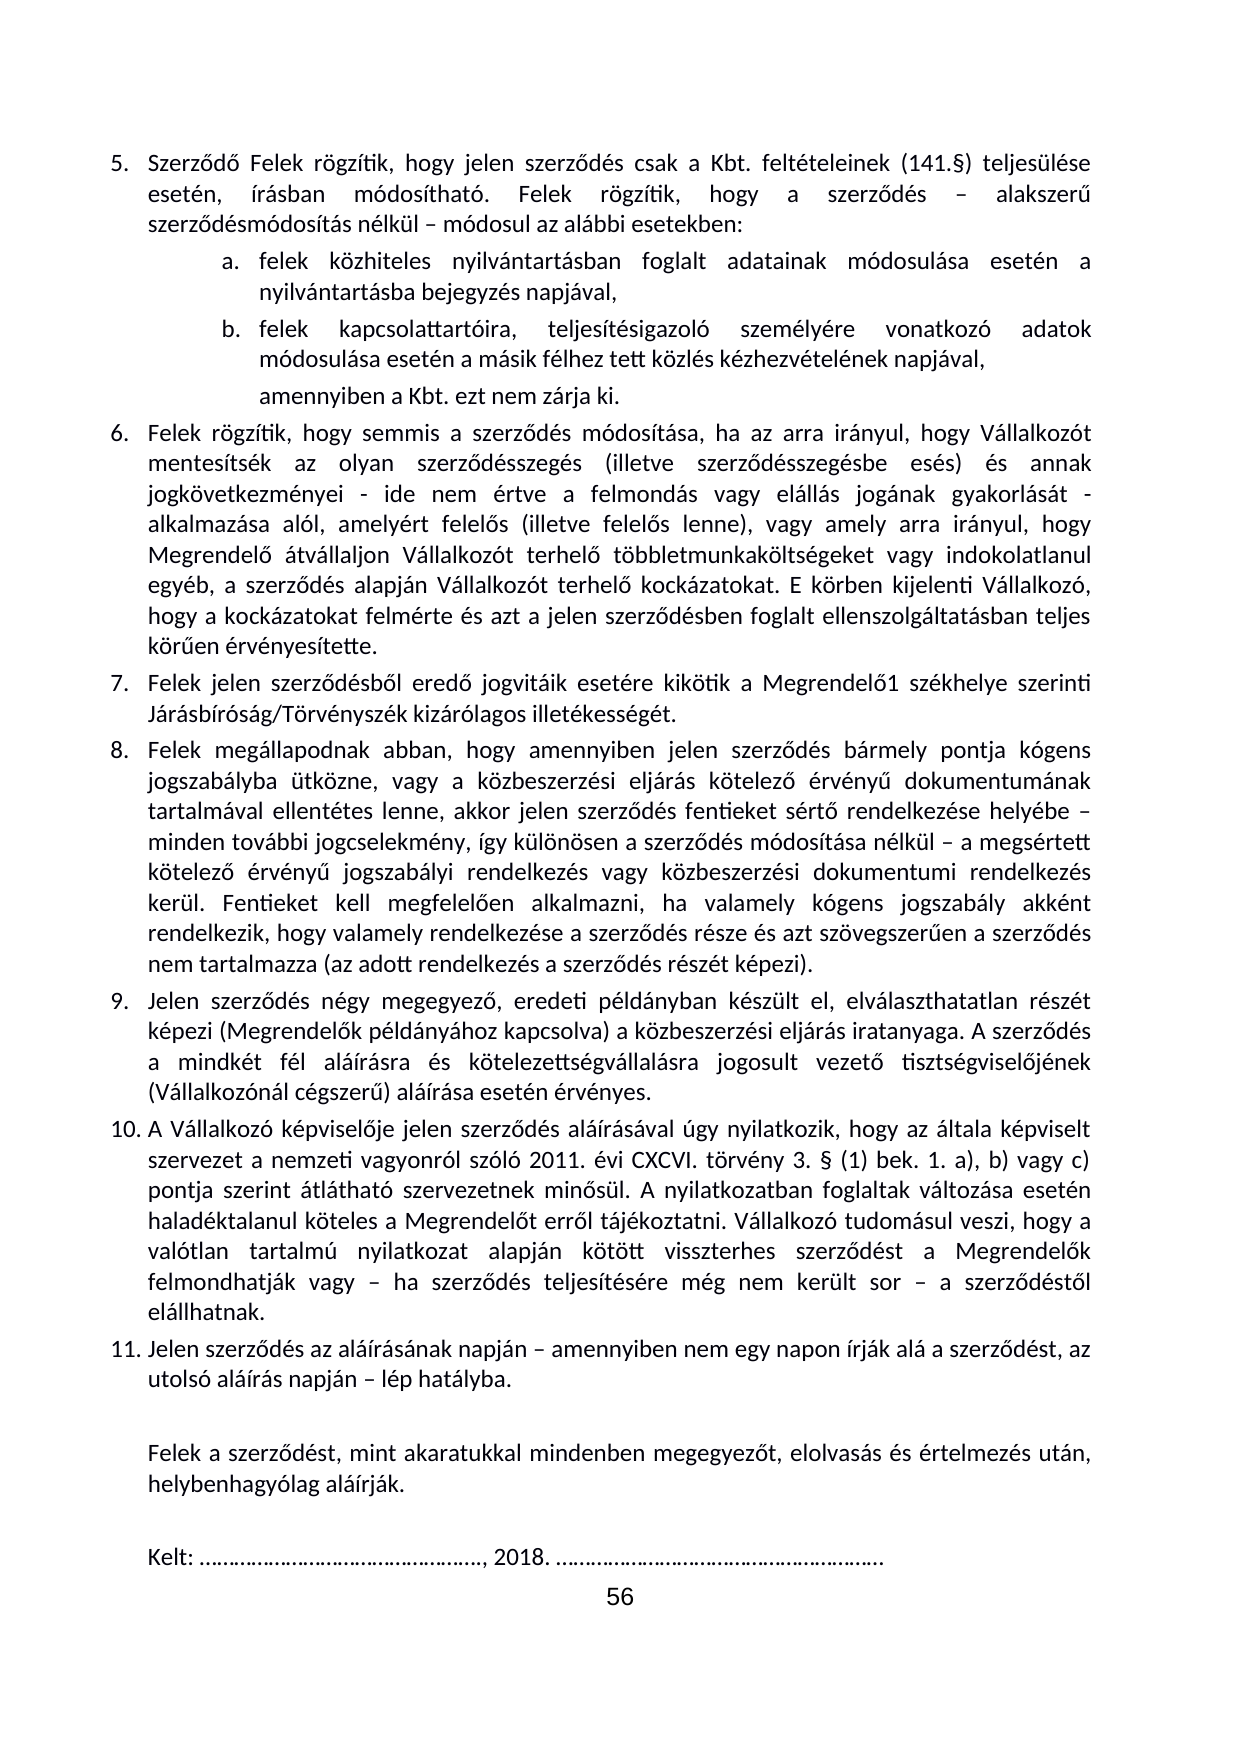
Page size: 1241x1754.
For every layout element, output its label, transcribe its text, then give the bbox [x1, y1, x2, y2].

list Jelen szerződés négy megegyező, eredeti példányban készült el, elválaszthatatlan részét képezi (Megrendelők példányához kapcsolva) a közbeszerzési eljárás iratanyaga. A szerződés a mindkét fél aláírásra és kötelezettségvállalásra jogosult vezető tisztségviselőjének (Vállalkozónál cégszerű) aláírása esetén érvényes. [110, 985, 1093, 1107]
list A Vállalkozó képviselője jelen szerződés aláírásával úgy nyilatkozik, hogy az általa képviselt szervezet a nemzeti vagyonról szóló 2011. évi CXCVI. törvény 3. § (1) bek. 1. a), b) vagy c) pontja szerint átlátható szervezetnek minősül. A nyilatkozatban foglaltak változása esetén haladéktalanul köteles a Megrendelőt erről tájékoztatni. Vállalkozó tudomásul veszi, hogy a valótlan tartalmú nyilatkozat alapján kötött visszterhes szerződést a Megrendelők felmondhatják vagy – ha szerződés teljesítésére még nem került sor – a szerződéstől elállhatnak. [110, 1113, 1093, 1327]
list Felek megállapodnak abban, hogy amennyiben jelen szerződés bármely pontja kógens jogszabályba ütközne, vagy a közbeszerzési eljárás kötelező érvényű dokumentumának tartalmával ellentétes lenne, akkor jelen szerződés fentieket sértő rendelkezése helyébe – minden további jogcselekmény, így különösen a szerződés módosítása nélkül – a megsértett kötelező érvényű jogszabályi rendelkezés vagy közbeszerzési dokumentumi rendelkezés kerül. Fentieket kell megfelelően alkalmazni, ha valamely kógens jogszabály akként rendelkezik, hogy valamely rendelkezése a szerződés része és azt szövegszerűen a szerződés nem tartalmazza (az adott rendelkezés a szerződés részét képezi). [110, 734, 1093, 979]
list Jelen szerződés az aláírásának napján – amennyiben nem egy napon írják alá a szerződést, az utolsó aláírás napján – lép hatályba. [110, 1333, 1093, 1394]
text Kelt: …………………………………………., 2018. ………………………………………………… [148, 1541, 1093, 1572]
text Felek a szerződést, mint akaratukkal mindenben megegyezőt, elolvasás és értelmezés után, helybenhagyólag aláírják. [148, 1437, 1093, 1498]
list felek közhiteles nyilvántartásban foglalt adatainak módosulása esetén a nyilvántartásba bejegyzés napjával, [221, 245, 1093, 306]
list felek kapcsolattartóira, teljesítésigazoló személyére vonatkozó adatok módosulása esetén a másik félhez tett közlés kézhezvételének napjával, [221, 313, 1093, 374]
list Felek rögzítik, hogy semmis a szerződés módosítása, ha az arra irányul, hogy Vállalkozót mentesítsék az olyan szerződésszegés (illetve szerződésszegésbe esés) és annak jogkövetkezményei - ide nem értve a felmondás vagy elállás jogának gyakorlását - alkalmazása alól, amelyért felelős (illetve felelős lenne), vagy amely arra irányul, hogy Megrendelő átvállaljon Vállalkozót terhelő többletmunkaköltségeket vagy indokolatlanul egyéb, a szerződés alapján Vállalkozót terhelő kockázatokat. E körben kijelenti Vállalkozó, hogy a kockázatokat felmérte és azt a jelen szerződésben foglalt ellenszolgáltatásban teljes körűen érvényesítette. [110, 417, 1093, 661]
list Szerződő Felek rögzítik, hogy jelen szerződés csak a Kbt. feltételeinek (141.§) teljesülése esetén, írásban módosítható. Felek rögzítik, hogy a szerződés – alakszerű szerződésmódosítás nélkül – módosul az alábbi esetekben: [110, 148, 1093, 239]
list amennyiben a Kbt. ezt nem zárja ki. [259, 380, 1093, 411]
list Felek jelen szerződésből eredő jogvitáik esetére kikötik a Megrendelő1 székhelye szerinti Járásbíróság/Törvényszék kizárólagos illetékességét. [110, 667, 1093, 728]
